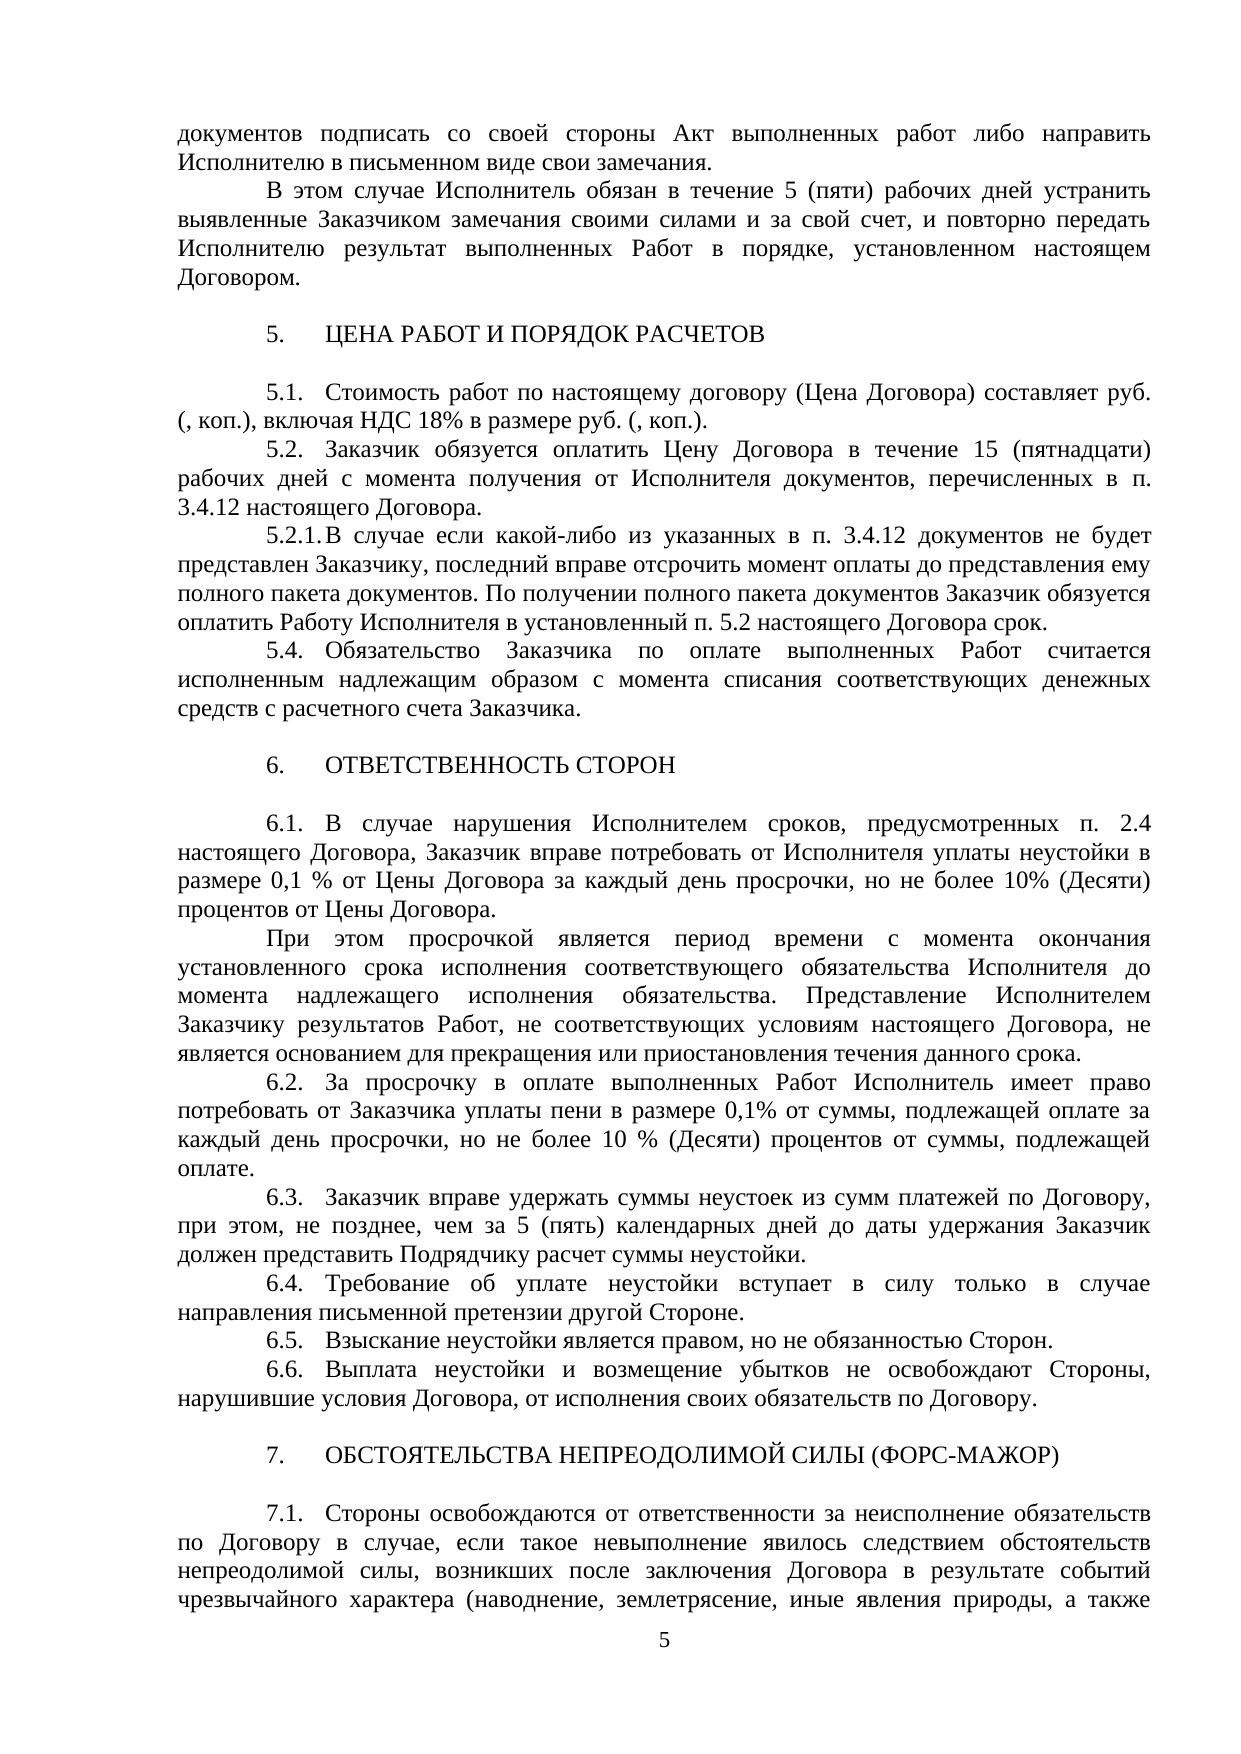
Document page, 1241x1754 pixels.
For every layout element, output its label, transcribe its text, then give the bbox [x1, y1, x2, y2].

text 6.2. За просрочку в оплате выполненных Работ Исполнитель имеет право потребовать от Заказчика уплаты пени в размере 0,1% от суммы, подлежащей оплате за каждый день просрочки, но не более 10 % (Десяти) процентов от суммы, подлежащей оплате. [177, 1067, 1152, 1182]
text В этом случае Исполнитель обязан в течение 5 (пяти) рабочих дней устранить выявленные Заказчиком замечания своими силами и за свой счет, и повторно передать Исполнителю результат выполненных Работ в порядке, установленном настоящем Договором. [177, 176, 1152, 291]
text При этом просрочкой является период времени с момента окончания установленного срока исполнения соответствующего обязательства Исполнителя до момента надлежащего исполнения обязательства. Представление Исполнителем Заказчику результатов Работ, не соответствующих условиям настоящего Договора, не является основанием для прекращения или приостановления течения данного срока. [177, 923, 1152, 1067]
text 6.4. Требование об уплате неустойки вступает в силу только в случае направления письменной претензии другой Стороне. [177, 1268, 1152, 1326]
text 6.3. Заказчик вправе удержать суммы неустоек из сумм платежей по Договору, при этом, не позднее, чем за 5 (пять) календарных дней до даты удержания Заказчик должен представить Подрядчику расчет суммы неустойки. [177, 1182, 1152, 1268]
text 5.2.1. В случае если какой-либо из указанных в п. 3.4.12 документов не будет представлен Заказчику, последний вправе отсрочить момент оплаты до представления ему полного пакета документов. По получении полного пакета документов Заказчик обязуется оплатить Работу Исполнителя в установленный п. 5.2 настоящего Договора срок. [177, 521, 1152, 636]
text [177, 1498, 1152, 1613]
list ОТВЕТСТВЕННОСТЬ СТОРОН [177, 751, 1152, 779]
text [177, 118, 1152, 176]
text 6.1. В случае нарушения Исполнителем сроков, предусмотренных п. 2.4 настоящего Договора, Заказчик вправе потребовать от Исполнителя уплаты неустойки в размере 0,1 % от Цены Договора за каждый день просрочки, но не более 10% (Десяти) процентов от Цены Договора. [177, 808, 1152, 923]
text 5.4. Обязательство Заказчика по оплате выполненных Работ считается исполненным надлежащим образом с момента списания соответствующих денежных средств с расчетного счета Заказчика. [177, 636, 1152, 722]
text 5.2. Заказчик обязуется оплатить Цену Договора в течение 15 (пятнадцати) рабочих дней с момента получения от Исполнителя документов, перечисленных в п. 3.4.12 настоящего Договора. [177, 434, 1152, 521]
text 5. ЦЕНА РАБОТ И ПОРЯДОК РАСЧЕТОВ [177, 319, 1152, 348]
text 6.5. Взыскание неустойки является правом, но не обязанностью Сторон. [177, 1326, 1152, 1354]
text 6.6. Выплата неустойки и возмещение убытков не освобождают Стороны, нарушившие условия Договора, от исполнения своих обязательств по Договору. [177, 1354, 1152, 1412]
text 5.1. Стоимость работ по настоящему договору (Цена Договора) составляет руб. (, коп.), включая НДС 18% в размере руб. (, коп.). [177, 377, 1152, 434]
list ОБСТОЯТЕЛЬСТВА НЕПРЕОДОЛИМОЙ СИЛЫ (ФОРС-МАЖОР) [177, 1441, 1152, 1469]
